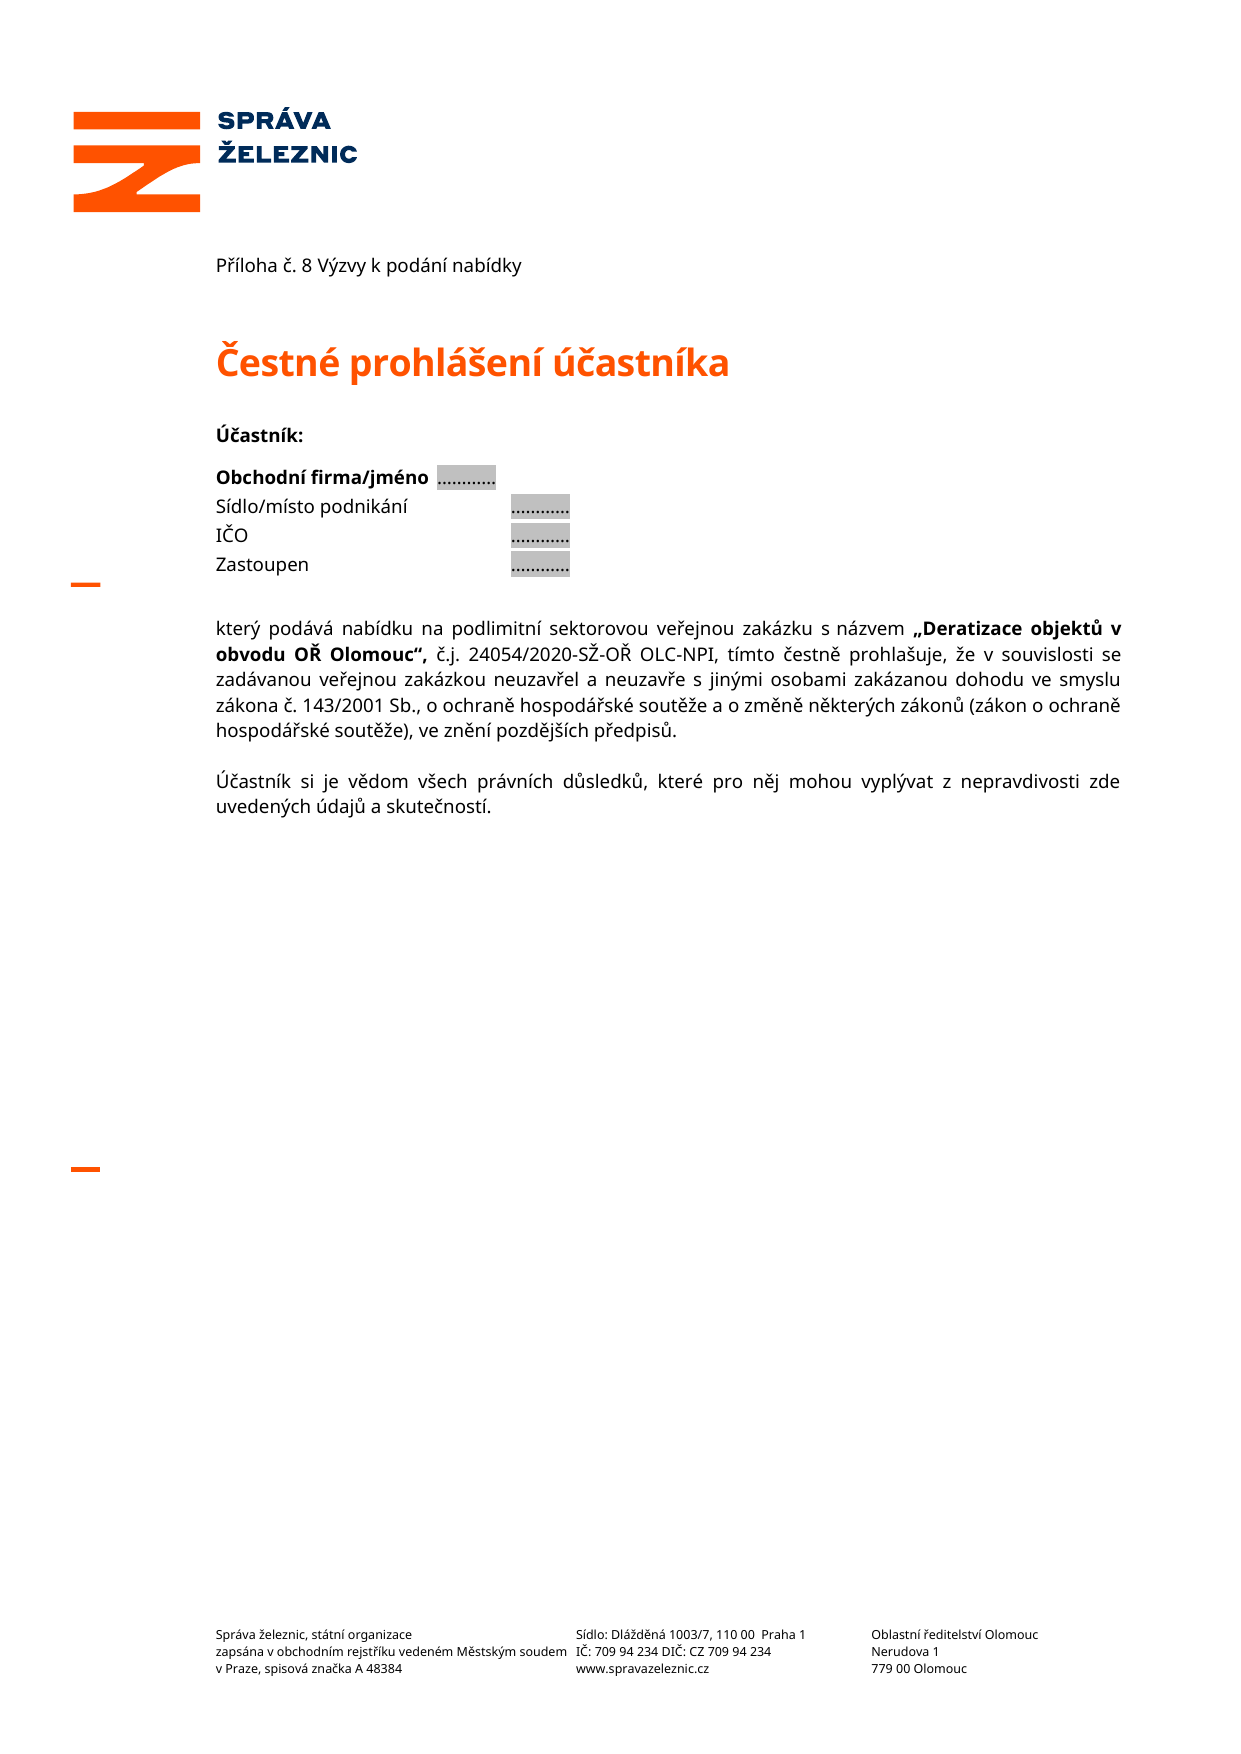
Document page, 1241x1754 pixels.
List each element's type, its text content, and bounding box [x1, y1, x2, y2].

text Zastoupen ………… [216, 548, 1122, 577]
subtitle Čestné prohlášení účastníka [216, 336, 1122, 387]
text IČO ………… [216, 519, 1122, 548]
text Účastník si je vědom všech právních důsledků, které pro něj mohou vyplývat z nepravdivosti zde uvedených údajů a skutečností. [216, 768, 1122, 819]
text Sídlo/místo podnikání ………… [216, 490, 1122, 519]
text Příloha č. 8 Výzvy k podání nabídky [216, 252, 1122, 277]
text Účastník: [216, 418, 1122, 449]
text Obchodní firma/jméno ………… [216, 461, 1122, 490]
text který podává nabídku na podlimitní sektorovou veřejnou zakázku s názvem „Deratizace objektů v obvodu OŘ Olomouc“, č.j. 24054/2020-SŽ-OŘ OLC-NPI, tímto čestně prohlašuje, že v souvislosti se zadávanou veřejnou zakázkou neuzavřel a neuzavře s jinými osobami zakázanou dohodu ve smyslu zákona č. 143/2001 Sb., o ochraně hospodářské soutěže a o změně některých zákonů (zákon o ochraně hospodářské soutěže), ve znění pozdějších předpisů. [216, 615, 1122, 743]
